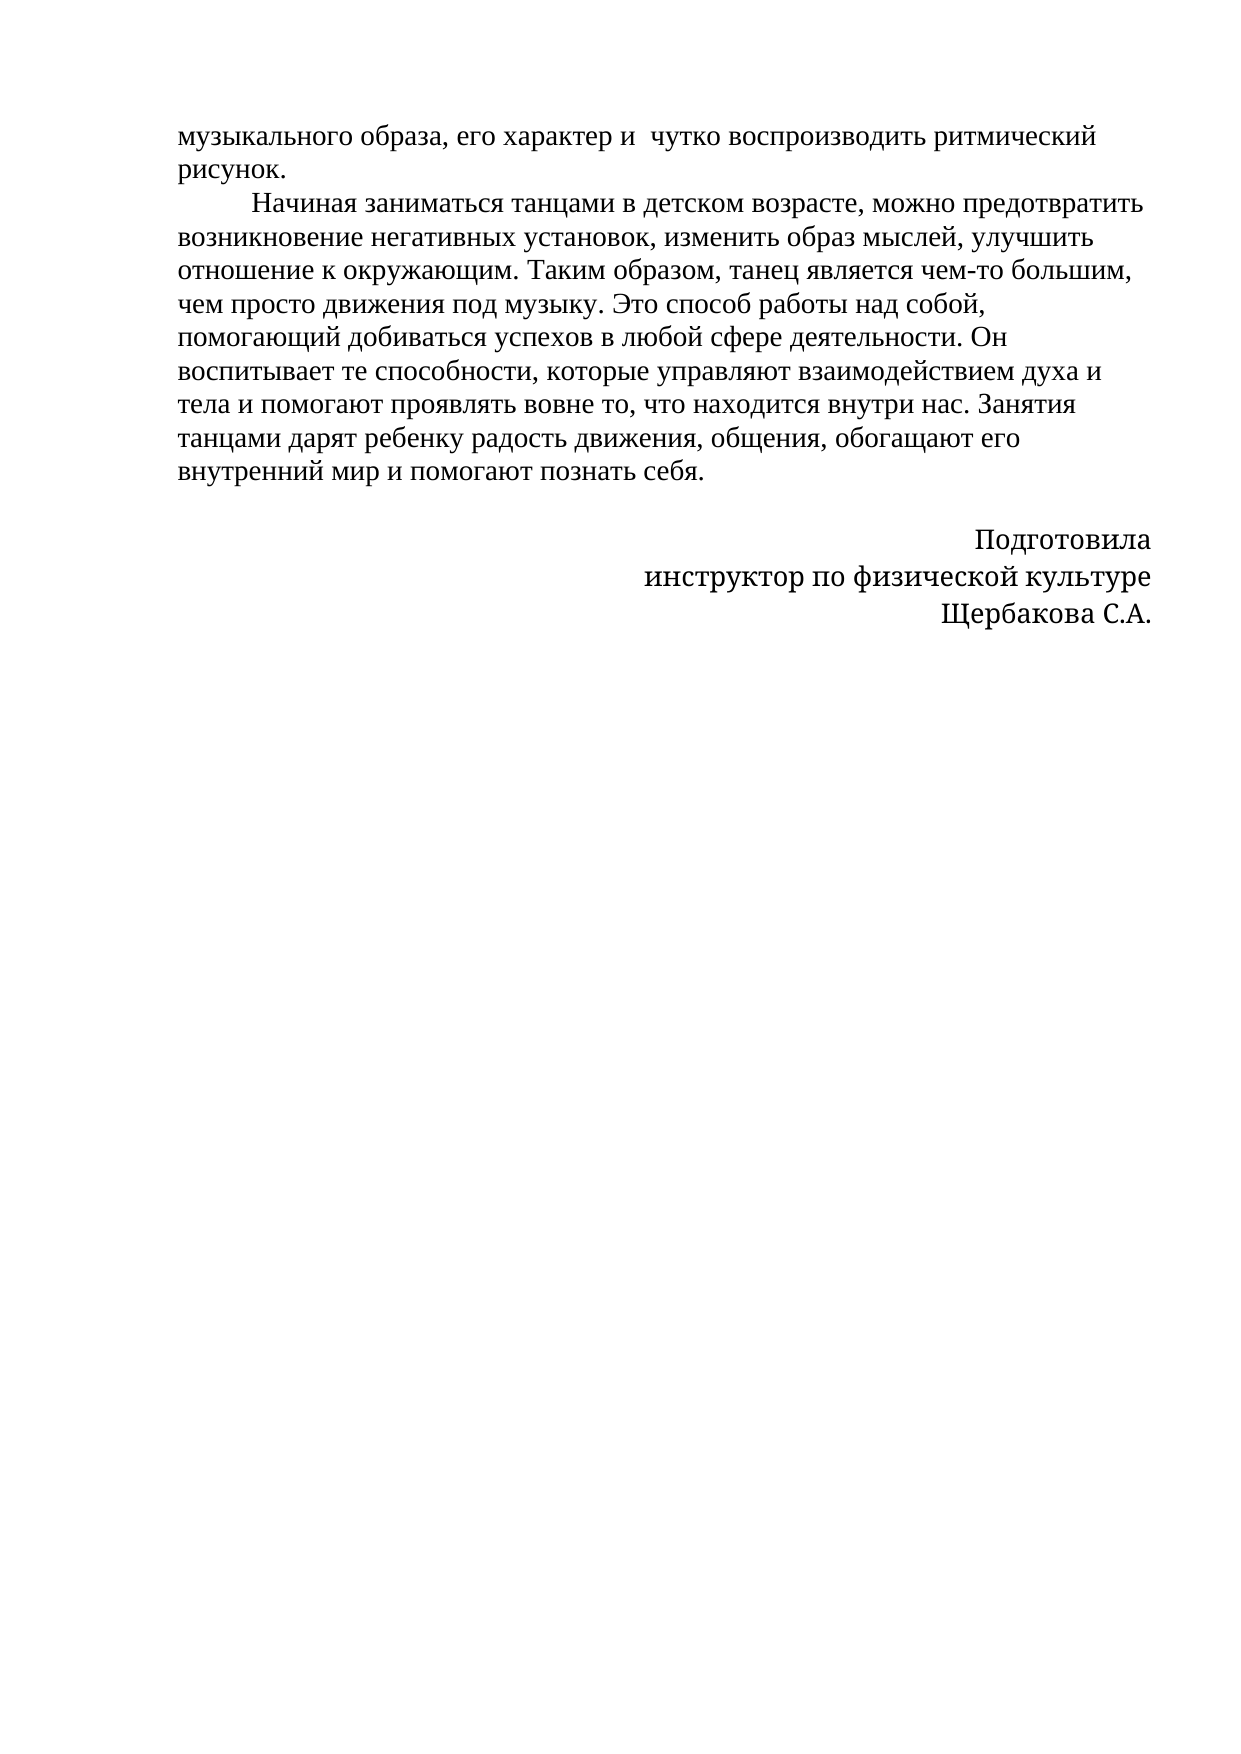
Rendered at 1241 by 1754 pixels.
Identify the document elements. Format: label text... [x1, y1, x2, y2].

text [177, 118, 1152, 185]
text инструктор по физической культуре [177, 557, 1152, 594]
text Подготовила [177, 521, 1152, 557]
text Щербакова С.А. [177, 594, 1152, 631]
text Начиная заниматься танцами в детском возрасте, можно предотвратить возникновение негативных установок, изменить образ мыслей, улучшить отношение к окружающим. Таким образом, танец является чем-то большим, чем просто движения под музыку. Это способ работы над собой, помогающий добиваться успехов в любой сфере деятельности. Он воспитывает те способности, которые управляют взаимодействием духа и тела и помогают проявлять вовне то, что находится внутри нас. Занятия танцами дарят ребенку радость движения, общения, обогащают его внутренний мир и помогают познать себя. [177, 185, 1152, 487]
